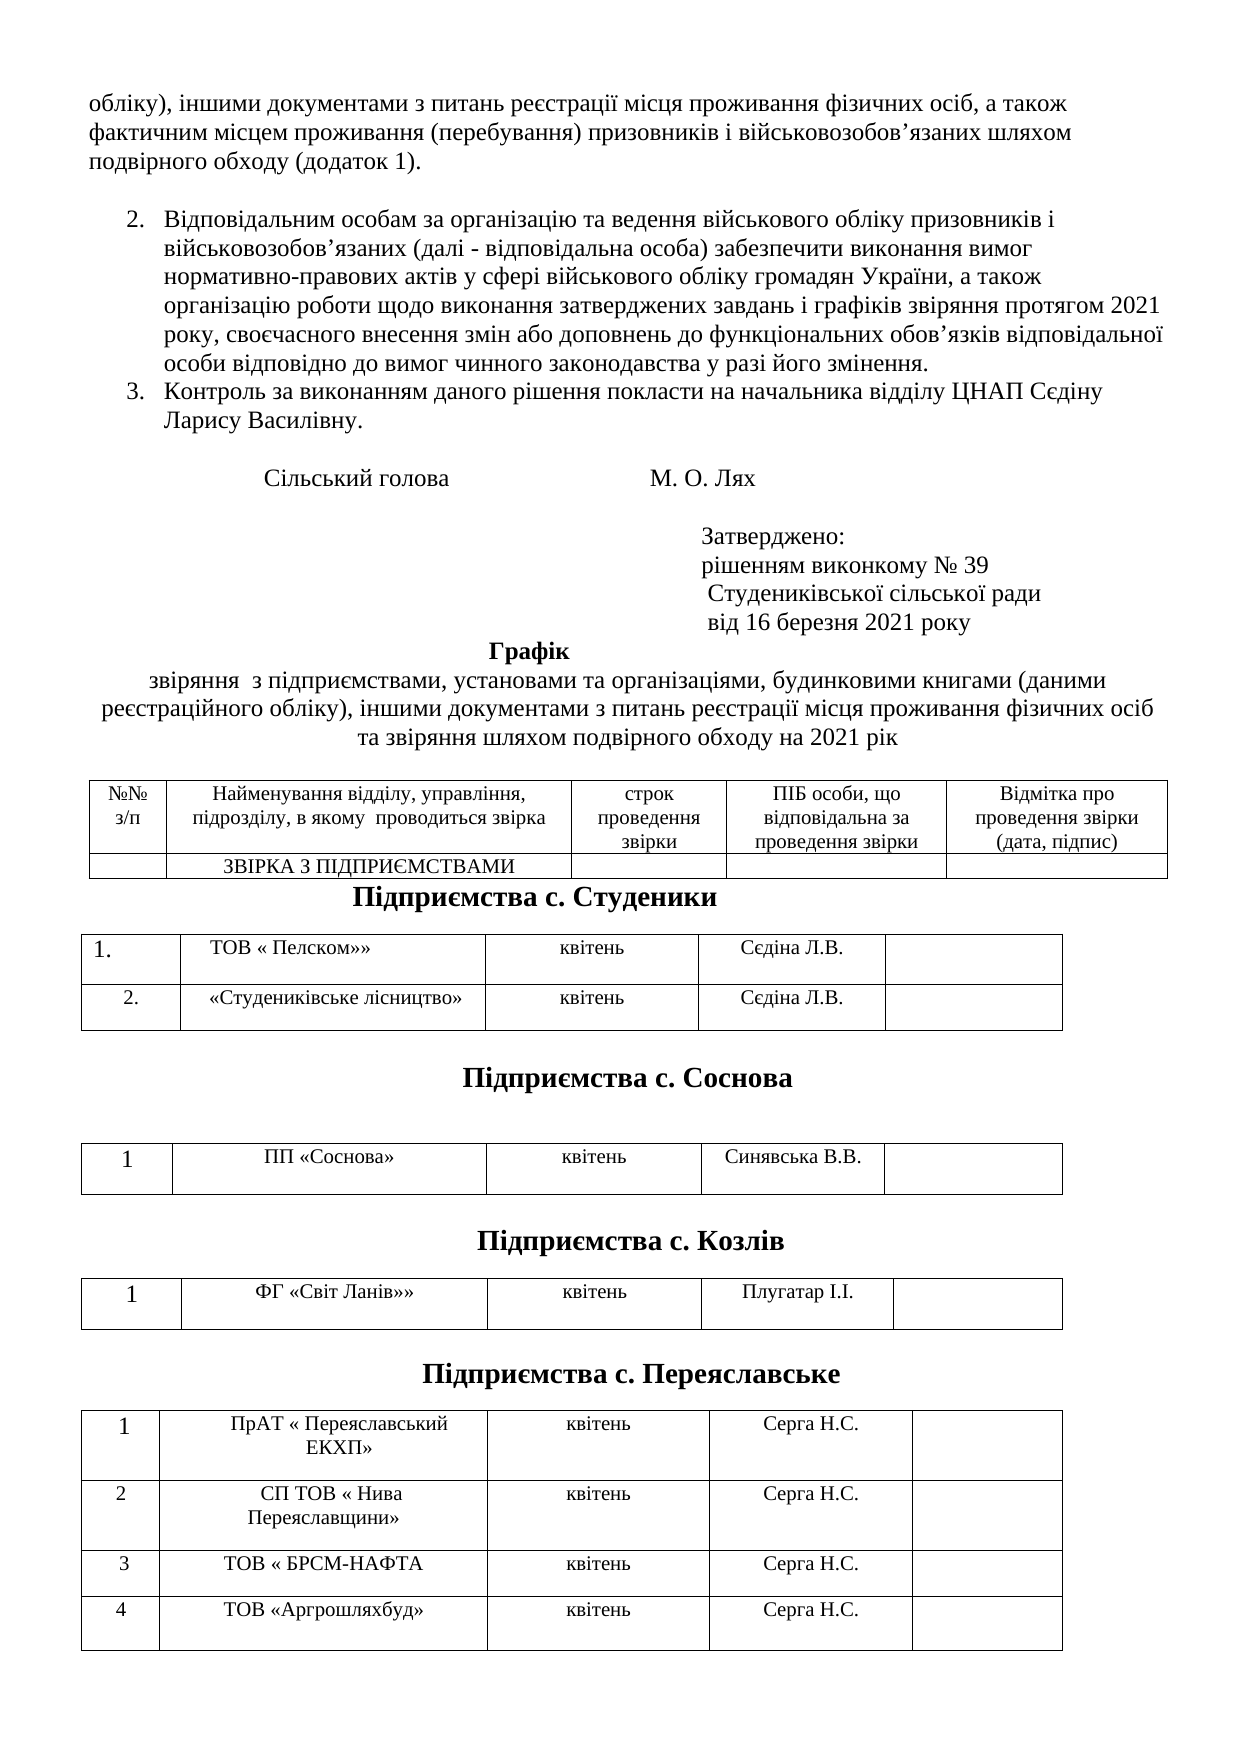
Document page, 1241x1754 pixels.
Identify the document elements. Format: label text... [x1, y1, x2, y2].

table_header 1 [82, 1411, 159, 1480]
text від 16 березня 2021 року [89, 607, 1167, 636]
table_cell 4 [82, 1597, 159, 1650]
table_cell квітень [488, 1597, 709, 1650]
table_cell [886, 985, 1062, 1030]
table_cell [90, 854, 166, 878]
table_header [913, 1411, 1062, 1480]
table_cell ЗВІРКА З ПІДПРИЄМСТВАМИ [167, 854, 571, 878]
table_header №№ з/п [90, 781, 166, 853]
table_header [885, 1144, 1062, 1194]
table_cell [913, 1551, 1062, 1596]
table_header 1 [82, 1144, 172, 1194]
table_cell [727, 854, 946, 878]
table_header квітень [488, 1279, 701, 1328]
table_cell [913, 1597, 1062, 1650]
table_header Відмітка про проведення звірки (дата, підпис) [947, 781, 1167, 853]
text Сільський голова М. О. Лях [89, 463, 1167, 492]
table_header квітень [487, 1144, 701, 1194]
table_header ПІБ особи, що відповідальна за проведення звірки [727, 781, 946, 853]
table_cell ТОВ « БРСМ-НАФТА [160, 1551, 487, 1596]
text рішенням виконкому № 39 [89, 550, 1167, 578]
table_header квітень [486, 935, 698, 984]
text Затверджено: [89, 521, 1167, 550]
table_header ФГ «Світ Ланів»» [182, 1279, 487, 1328]
table_header Плугатар І.І. [702, 1279, 893, 1328]
table_header 1. [82, 935, 180, 984]
text Підприємства с. Соснова [89, 1060, 1167, 1093]
table_header ПрАТ « Переяславський ЕКХП» [160, 1411, 487, 1480]
table_cell квітень [488, 1551, 709, 1596]
text Графік [89, 636, 1167, 665]
table_cell квітень [488, 1481, 709, 1550]
table_header Найменування відділу, управління, підрозділу, в якому проводиться звірка [167, 781, 571, 853]
table_header Сєдіна Л.В. [699, 935, 885, 984]
table_header Серга Н.С. [710, 1411, 912, 1480]
table_cell 2 [82, 1481, 159, 1550]
list Контроль за виконанням даного рішення покласти на начальника відділу ЦНАП Сєдіну Ларису Василівну. [126, 376, 1167, 434]
text Студениківської сільської ради [89, 578, 1167, 607]
text Підприємства с. Студеники [89, 879, 1167, 913]
text Підприємства с. Переяславське [89, 1356, 1167, 1389]
table_cell 2. [82, 985, 180, 1030]
table_cell [913, 1481, 1062, 1550]
table_cell Серга Н.С. [710, 1481, 912, 1550]
table_cell квітень [486, 985, 698, 1030]
table_cell [947, 854, 1167, 878]
list Відповідальним особам за організацію та ведення військового обліку призовників і військовозобов’язаних (далі - відповідальна особа) забезпечити виконання вимог нормативно-правових актів у сфері військового обліку громадян України, а також організацію роботи щодо виконання затверджених завдань і графіків звіряння протягом 2021 року, своєчасного внесення змін або доповнень до функціональних обов’язків відповідальної особи відповідно до вимог чинного законодавства у разі його змінення. [126, 204, 1167, 376]
table_header ПП «Соснова» [173, 1144, 486, 1194]
table_header квітень [488, 1411, 709, 1480]
table_cell Сєдіна Л.В. [699, 985, 885, 1030]
table_cell Серга Н.С. [710, 1597, 912, 1650]
table_cell 3 [82, 1551, 159, 1596]
table_header [894, 1279, 1062, 1328]
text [89, 88, 1167, 175]
text Підприємства с. Козлів [89, 1223, 1167, 1257]
table_header [886, 935, 1062, 984]
text звіряння з підприємствами, установами та організаціями, будинковими книгами (даними реєстраційного обліку), іншими документами з питань реєстрації місця проживання фізичних осіб та звіряння шляхом подвірного обходу на 2021 рік [89, 665, 1167, 751]
table_cell ТОВ «Аргрошляхбуд» [160, 1597, 487, 1650]
table_header ТОВ « Пелском»» [181, 935, 485, 984]
table_cell [572, 854, 726, 878]
table_header строк проведення звірки [572, 781, 726, 853]
table_cell СП ТОВ « Нива Переяславщини» [160, 1481, 487, 1550]
table_cell Серга Н.С. [710, 1551, 912, 1596]
table_header 1 [82, 1279, 181, 1328]
table_header Синявська В.В. [702, 1144, 884, 1194]
table_cell «Студениківське лісництво» [181, 985, 485, 1030]
